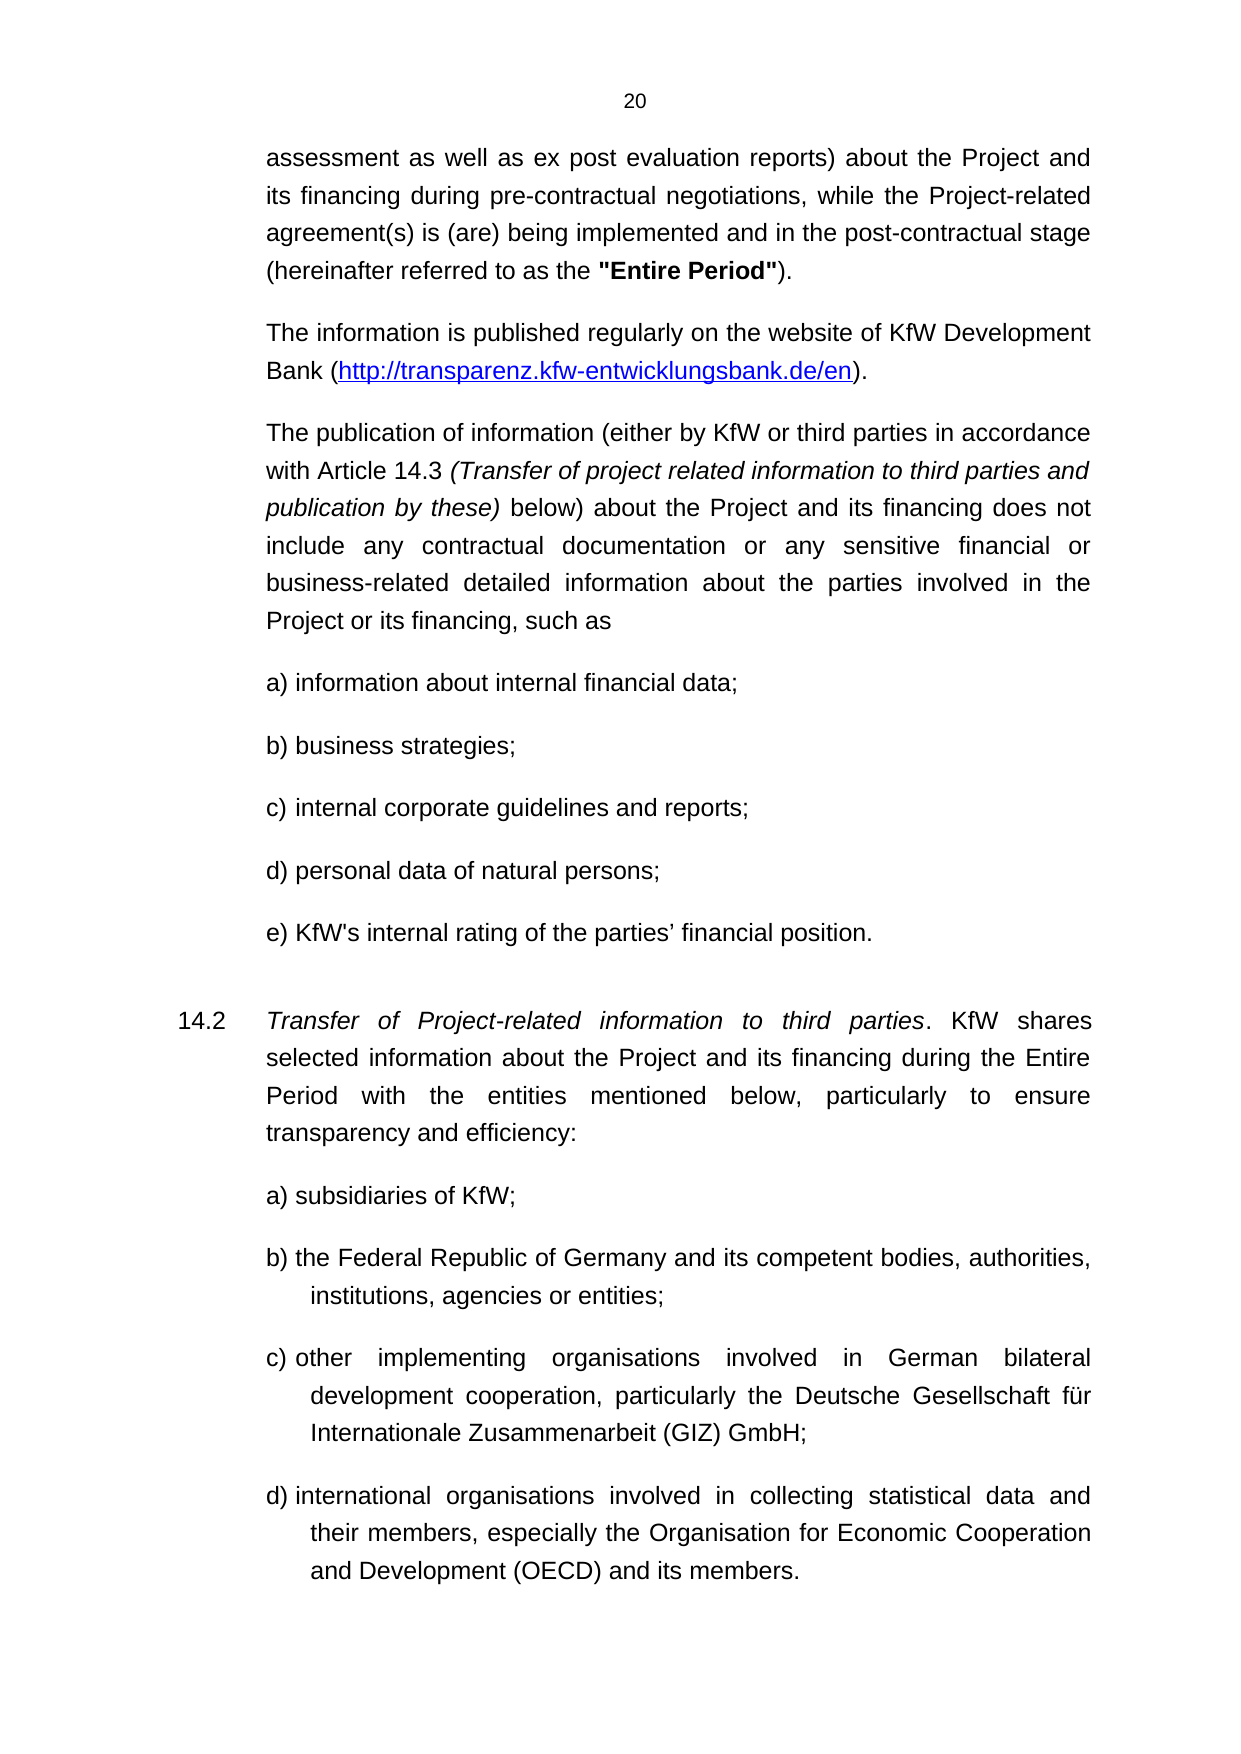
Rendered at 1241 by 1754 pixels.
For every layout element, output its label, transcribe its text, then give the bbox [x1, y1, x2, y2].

text the Federal Republic of Germany and its competent bodies, authorities, institutions, agencies or entities; [266, 1237, 1092, 1312]
text international organisations involved in collecting statistical data and their members, especially the Organisation for Economic Cooperation and Development (OECD) and its members. [266, 1474, 1092, 1587]
text personal data of natural persons; [266, 849, 1092, 887]
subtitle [177, 137, 1092, 287]
list information about internal financial data; [266, 662, 1092, 699]
subtitle Transfer of Project-related information to third parties. KfW shares selected information about the Project and its financing during the Entire Period with the entities mentioned below, particularly to ensure transparency and efficiency: [177, 999, 1092, 1149]
text KfW's internal rating of the parties’ financial position. [266, 912, 1092, 949]
text other implementing organisations involved in German bilateral development cooperation, particularly the Deutsche Gesellschaft für Internationale Zusammenarbeit (GIZ) GmbH; [266, 1337, 1092, 1449]
text The information is published regularly on the website of KfW Development Bank (http://transparenz.kfw-entwicklungsbank.de/en). [266, 312, 1092, 387]
list subsidiaries of KfW; [266, 1174, 1092, 1212]
text internal corporate guidelines and reports; [266, 787, 1092, 824]
text The publication of information (either by KfW or third parties in accordance with Article 14.3 (Transfer of project related information to third parties and publication by these) below) about the Project and its financing does not include any contractual documentation or any sensitive financial or business-related detailed information about the parties involved in the Project or its financing, such as [266, 412, 1092, 637]
text business strategies; [266, 724, 1092, 762]
